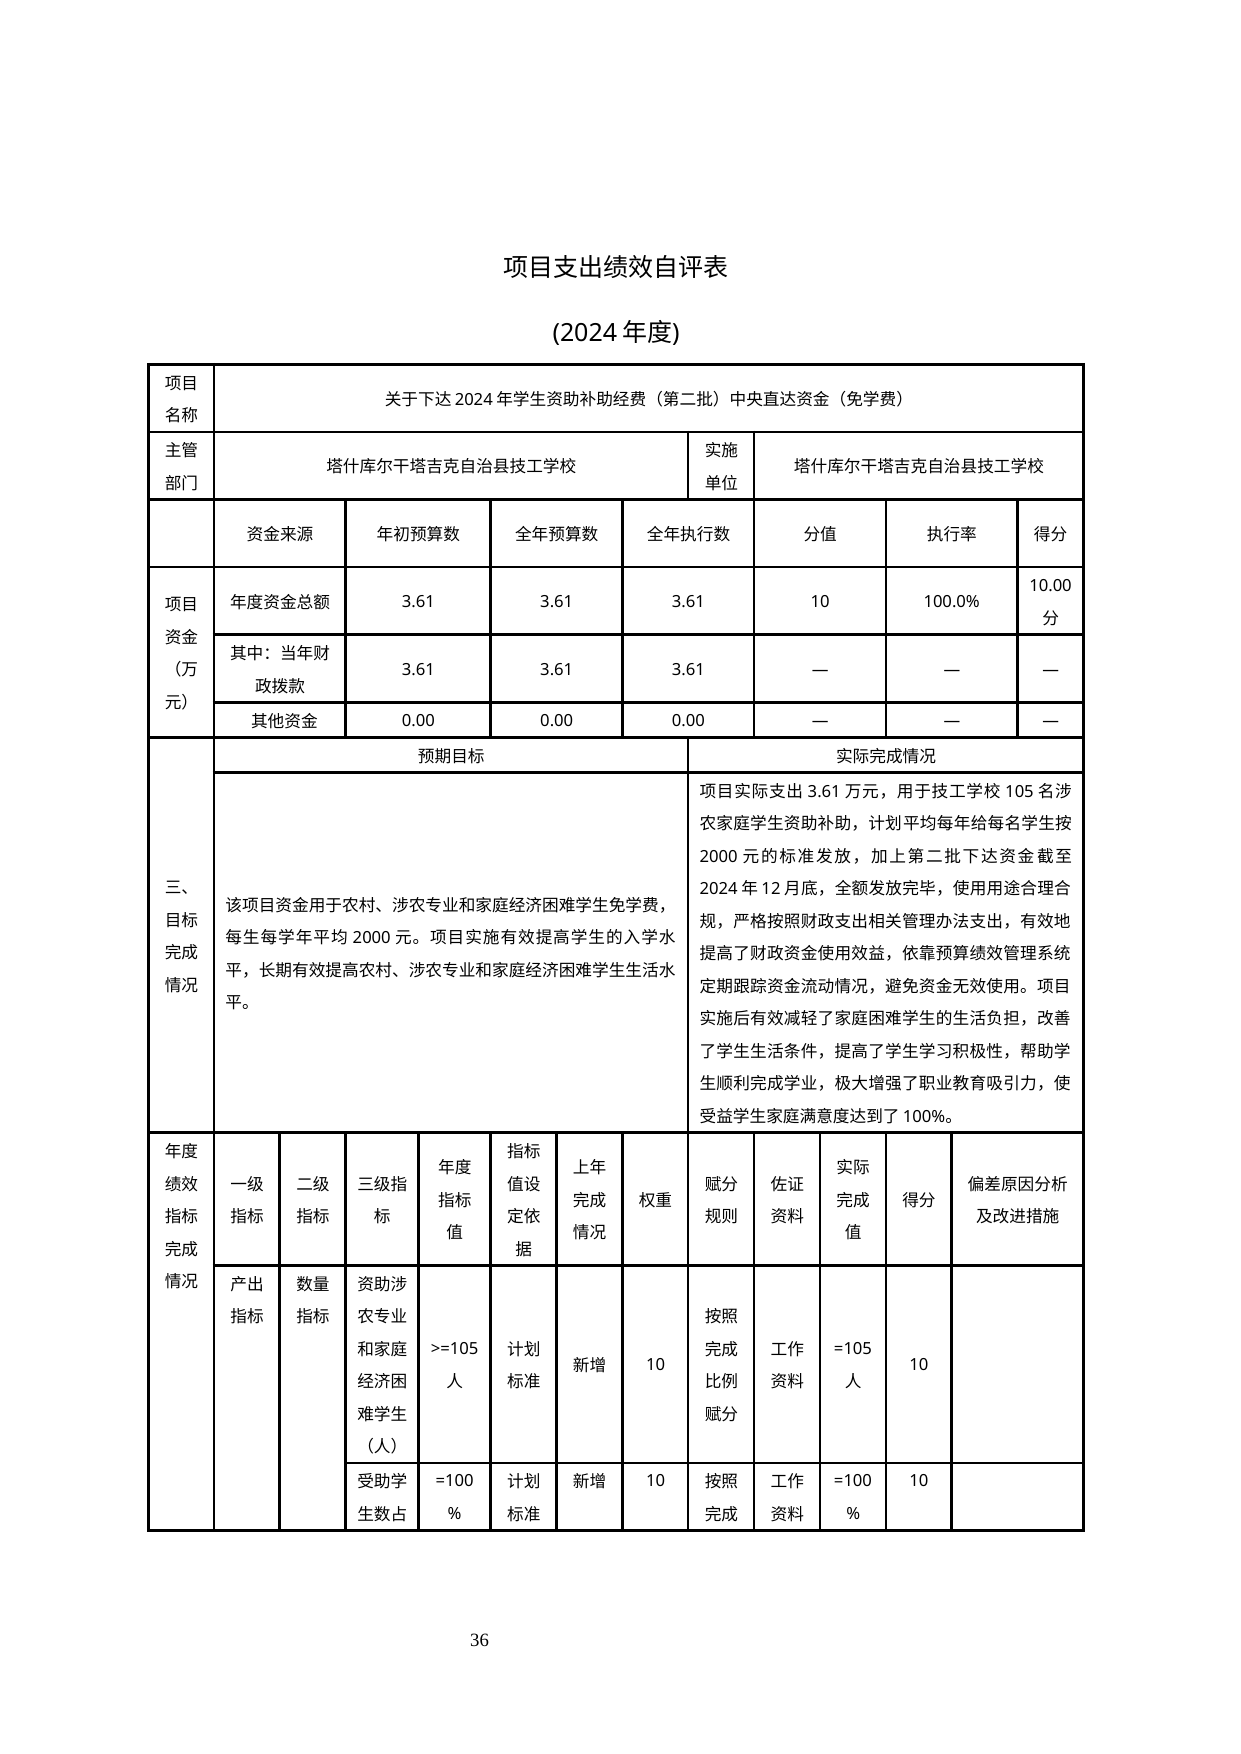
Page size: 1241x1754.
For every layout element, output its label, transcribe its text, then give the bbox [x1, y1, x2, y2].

table_cell 得分 [1019, 501, 1082, 566]
table_cell — [887, 704, 1016, 736]
table_cell 三级指标 [347, 1134, 417, 1264]
table_cell 分值 [755, 501, 885, 566]
table_cell 年度绩效指标完成情况 [150, 1134, 213, 1529]
table_cell 资金来源 [215, 501, 344, 566]
table_cell 偏差原因分析及改进措施 [953, 1134, 1082, 1264]
table_cell 3.61 [624, 636, 753, 701]
table_cell 按照完成比例赋分 [689, 1267, 753, 1461]
table_cell 10 [755, 568, 885, 633]
table_cell 3.61 [347, 568, 489, 633]
table_cell 赋分规则 [689, 1134, 753, 1264]
table_cell 新增 [558, 1267, 621, 1461]
table_cell — [887, 636, 1016, 701]
table_cell =100% [821, 1464, 885, 1529]
table_cell 新增 [558, 1464, 621, 1529]
table_cell 项目名称 [150, 366, 213, 431]
table_cell 3.61 [492, 568, 621, 633]
table_cell 全年执行数 [624, 501, 753, 566]
table_cell — [755, 704, 885, 736]
table_cell 一级指标 [215, 1134, 278, 1264]
table_cell 执行率 [887, 501, 1016, 566]
table_cell 二级指标 [281, 1134, 344, 1264]
table_cell 按照完成比例赋分 [689, 1464, 753, 1529]
table_cell 资助涉农专业和家庭经济困难学生（人） [347, 1267, 417, 1461]
table_cell 全年预算数 [492, 501, 621, 566]
table_cell 数量指标 [281, 1267, 344, 1529]
table_cell 年度指标值 [420, 1134, 489, 1264]
table_cell 10 [887, 1464, 950, 1529]
table_cell — [1019, 704, 1082, 736]
table_cell [953, 1267, 1082, 1461]
table_cell >=105人 [420, 1267, 489, 1461]
table_cell 预期目标 [215, 739, 687, 771]
table_cell (2024年度) [148, 298, 1083, 363]
table_cell 实际完成值 [821, 1134, 885, 1264]
table_cell 10.00分 [1019, 568, 1082, 633]
table_cell 3.61 [624, 568, 753, 633]
table_cell 3.61 [347, 636, 489, 701]
table_cell 关于下达2024年学生资助补助经费（第二批）中央直达资金（免学费） [215, 366, 1082, 431]
table_cell 0.00 [492, 704, 621, 736]
table_cell [953, 1464, 1082, 1529]
table_cell 3.61 [492, 636, 621, 701]
table_cell 塔什库尔干塔吉克自治县技工学校 [215, 433, 687, 498]
table_cell 10 [624, 1464, 687, 1529]
table_cell — [755, 636, 885, 701]
table_cell 实际完成情况 [689, 739, 1082, 771]
table_cell 年初预算数 [347, 501, 489, 566]
table_cell 得分 [887, 1134, 950, 1264]
table_cell [150, 501, 213, 566]
table_cell 工作资料 [755, 1464, 819, 1529]
table_cell 100.0% [887, 568, 1016, 633]
table_cell 产出指标 [215, 1267, 278, 1529]
table_cell 10 [887, 1267, 950, 1461]
table_cell 受助学生数占受助学生数比例（%） [347, 1464, 417, 1529]
table_cell 年度资金总额 [215, 568, 344, 633]
table_cell 三、目标完成情况 [150, 739, 213, 1131]
table_cell — [1019, 636, 1082, 701]
table_cell 0.00 [347, 704, 489, 736]
table_cell 其他资金 [215, 704, 344, 736]
table_cell 权重 [624, 1134, 687, 1264]
table_cell 上年完成情况 [558, 1134, 621, 1264]
table_cell 指标值设定依据 [492, 1134, 555, 1264]
table_header 项目支出绩效自评表 [148, 233, 1083, 298]
table_cell 10 [624, 1267, 687, 1461]
table_cell 其中：当年财政拨款 [215, 636, 344, 701]
table_cell 项目资金 （万元） [150, 568, 213, 736]
table_cell 佐证资料 [755, 1134, 819, 1264]
table_cell 塔什库尔干塔吉克自治县技工学校 [755, 433, 1082, 498]
table_cell 实施单位 [689, 433, 753, 498]
table_cell =105人 [821, 1267, 885, 1461]
table_cell 主管部门 [150, 433, 213, 498]
table_cell 计划标准 [492, 1464, 555, 1529]
table_cell 工作资料 [755, 1267, 819, 1461]
table_cell 计划标准 [492, 1267, 555, 1461]
table_cell =100% [420, 1464, 489, 1529]
table_cell 该项目资金用于农村、涉农专业和家庭经济困难学生免学费，每生每学年平均2000元。项目实施有效提高学生的入学水平，长期有效提高农村、涉农专业和家庭经济困难学生生活水平。 [215, 774, 687, 1131]
table_cell 项目实际支出3.61万元，用于技工学校105名涉农家庭学生资助补助，计划平均每年给每名学生按2000元的标准发放，加上第二批下达资金截至2024年12月底，全额发放完毕，使用用途合理合规，严格按照财政支出相关管理办法支出，有效地提高了财政资金使用效益，依靠预算绩效管理系统定期跟踪资金流动情况，避免资金无效使用。项目实施后有效减轻了家庭困难学生的生活负担，改善了学生生活条件，提高了学生学习积极性，帮助学生顺利完成学业，极大增强了职业教育吸引力，使受益学生家庭满意度达到了100%。 [689, 774, 1082, 1131]
table_cell 0.00 [624, 704, 753, 736]
